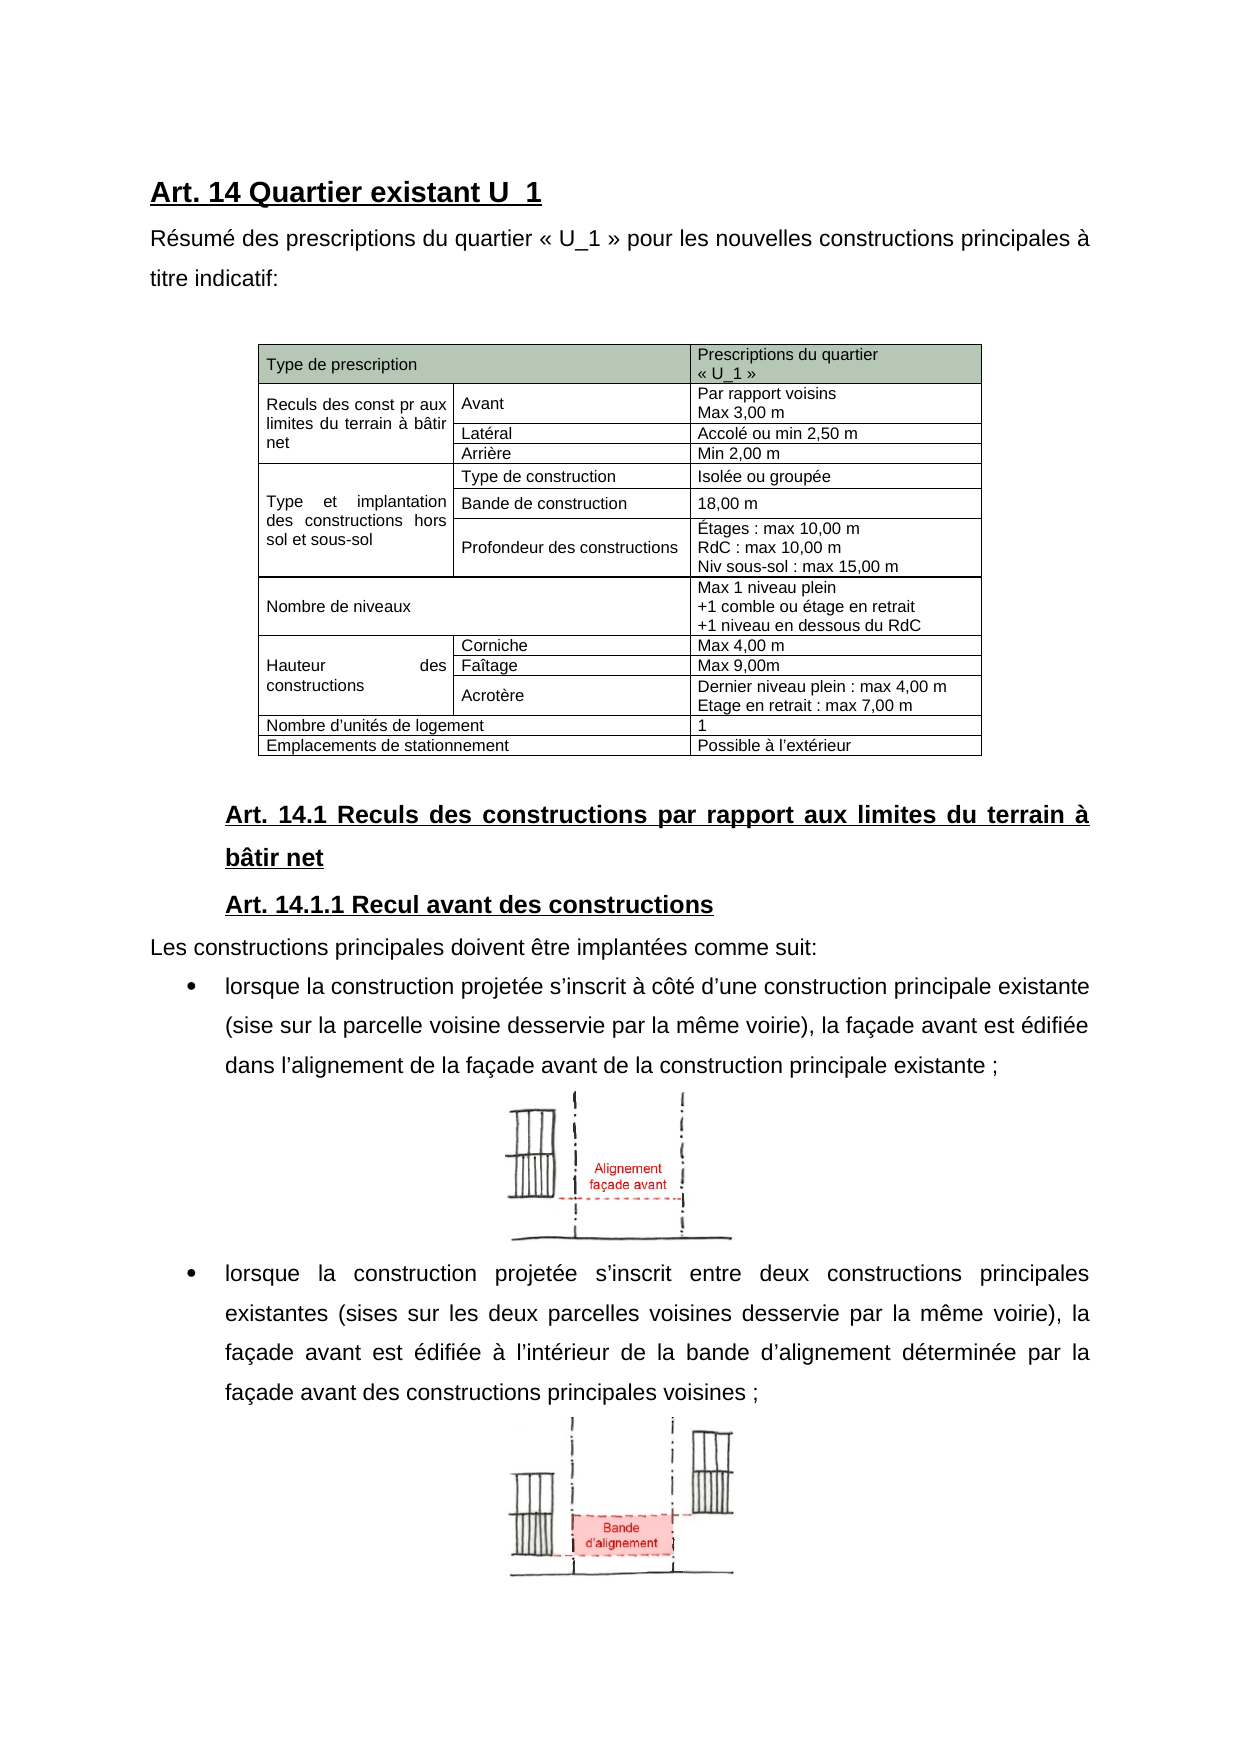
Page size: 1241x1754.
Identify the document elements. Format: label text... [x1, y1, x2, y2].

table_cell Type de construction [454, 464, 690, 488]
table_cell Possible à l’extérieur [691, 736, 981, 755]
table_cell Nombre d’unités de logement [259, 716, 690, 735]
list lorsque la construction projetée s’inscrit à côté d’une construction principale existante (sise sur la parcelle voisine desservie par la même voirie), la façade avant est édifiée dans l’alignement de la façade avant de la construction principale existante ; [187, 973, 1090, 1078]
table_cell Isolée ou groupée [691, 464, 981, 488]
text Les constructions principales doivent être implantées comme suit: [150, 933, 1090, 960]
table_cell Faîtage [454, 656, 690, 675]
table_cell Type et implantation des constructions hors sol et sous-sol [259, 464, 453, 576]
table_cell 1 [691, 716, 981, 735]
table_cell Hauteur des constructions [259, 636, 453, 715]
table_cell Max 1 niveau plein +1 comble ou étage en retrait +1 niveau en dessous du RdC [691, 578, 981, 635]
text Résumé des prescriptions du quartier « U_1 » pour les nouvelles constructions principales à titre indicatif: [150, 225, 1090, 291]
table_cell Min 2,00 m [691, 444, 981, 463]
subtitle Art. 14.1.1 Recul avant des constructions [225, 890, 1090, 919]
list lorsque la construction projetée s’inscrit entre deux constructions principales existantes (sises sur les deux parcelles voisines desservie par la même voirie), la façade avant est édifiée à l’intérieur de la bande d’alignement déterminée par la façade avant des constructions principales voisines ; [187, 1260, 1090, 1405]
table_cell Acrotère [454, 676, 690, 715]
subtitle Art. 14.1 Reculs des constructions par rapport aux limites du terrain à bâtir net [225, 800, 1090, 825]
table_cell Par rapport voisins Max 3,00 m [691, 384, 981, 422]
table_cell Arrière [454, 444, 690, 463]
subtitle Art. 14.1 Reculs des constructions par rapport aux limites du terrain à bâtir net [225, 826, 1090, 872]
table_cell Avant [454, 384, 690, 422]
table_cell Max 4,00 m [691, 636, 981, 655]
table_cell Latéral [454, 424, 690, 443]
table_cell Accolé ou min 2,50 m [691, 424, 981, 443]
table_cell Corniche [454, 636, 690, 655]
subtitle Art. 14 Quartier existant U_1 [150, 175, 1090, 208]
table_header Prescriptions du quartier « U_1 » [691, 345, 981, 383]
table_cell Bande de construction [454, 489, 690, 518]
table_cell 18,00 m [691, 489, 981, 518]
table_header Type de prescription [259, 345, 690, 383]
picture [505, 1091, 736, 1247]
table_cell Reculs des const pr aux limites du terrain à bâtir net [259, 384, 453, 463]
table_cell Max 9,00m [691, 656, 981, 675]
table_cell Nombre de niveaux [259, 578, 690, 635]
picture [505, 1417, 736, 1577]
table_cell Profondeur des constructions [454, 519, 690, 576]
table_cell Étages : max 10,00 m RdC : max 10,00 m Niv sous-sol : max 15,00 m [691, 519, 981, 576]
table_cell Dernier niveau plein : max 4,00 m Etage en retrait : max 7,00 m [691, 676, 981, 715]
table_cell Emplacements de stationnement [259, 736, 690, 755]
